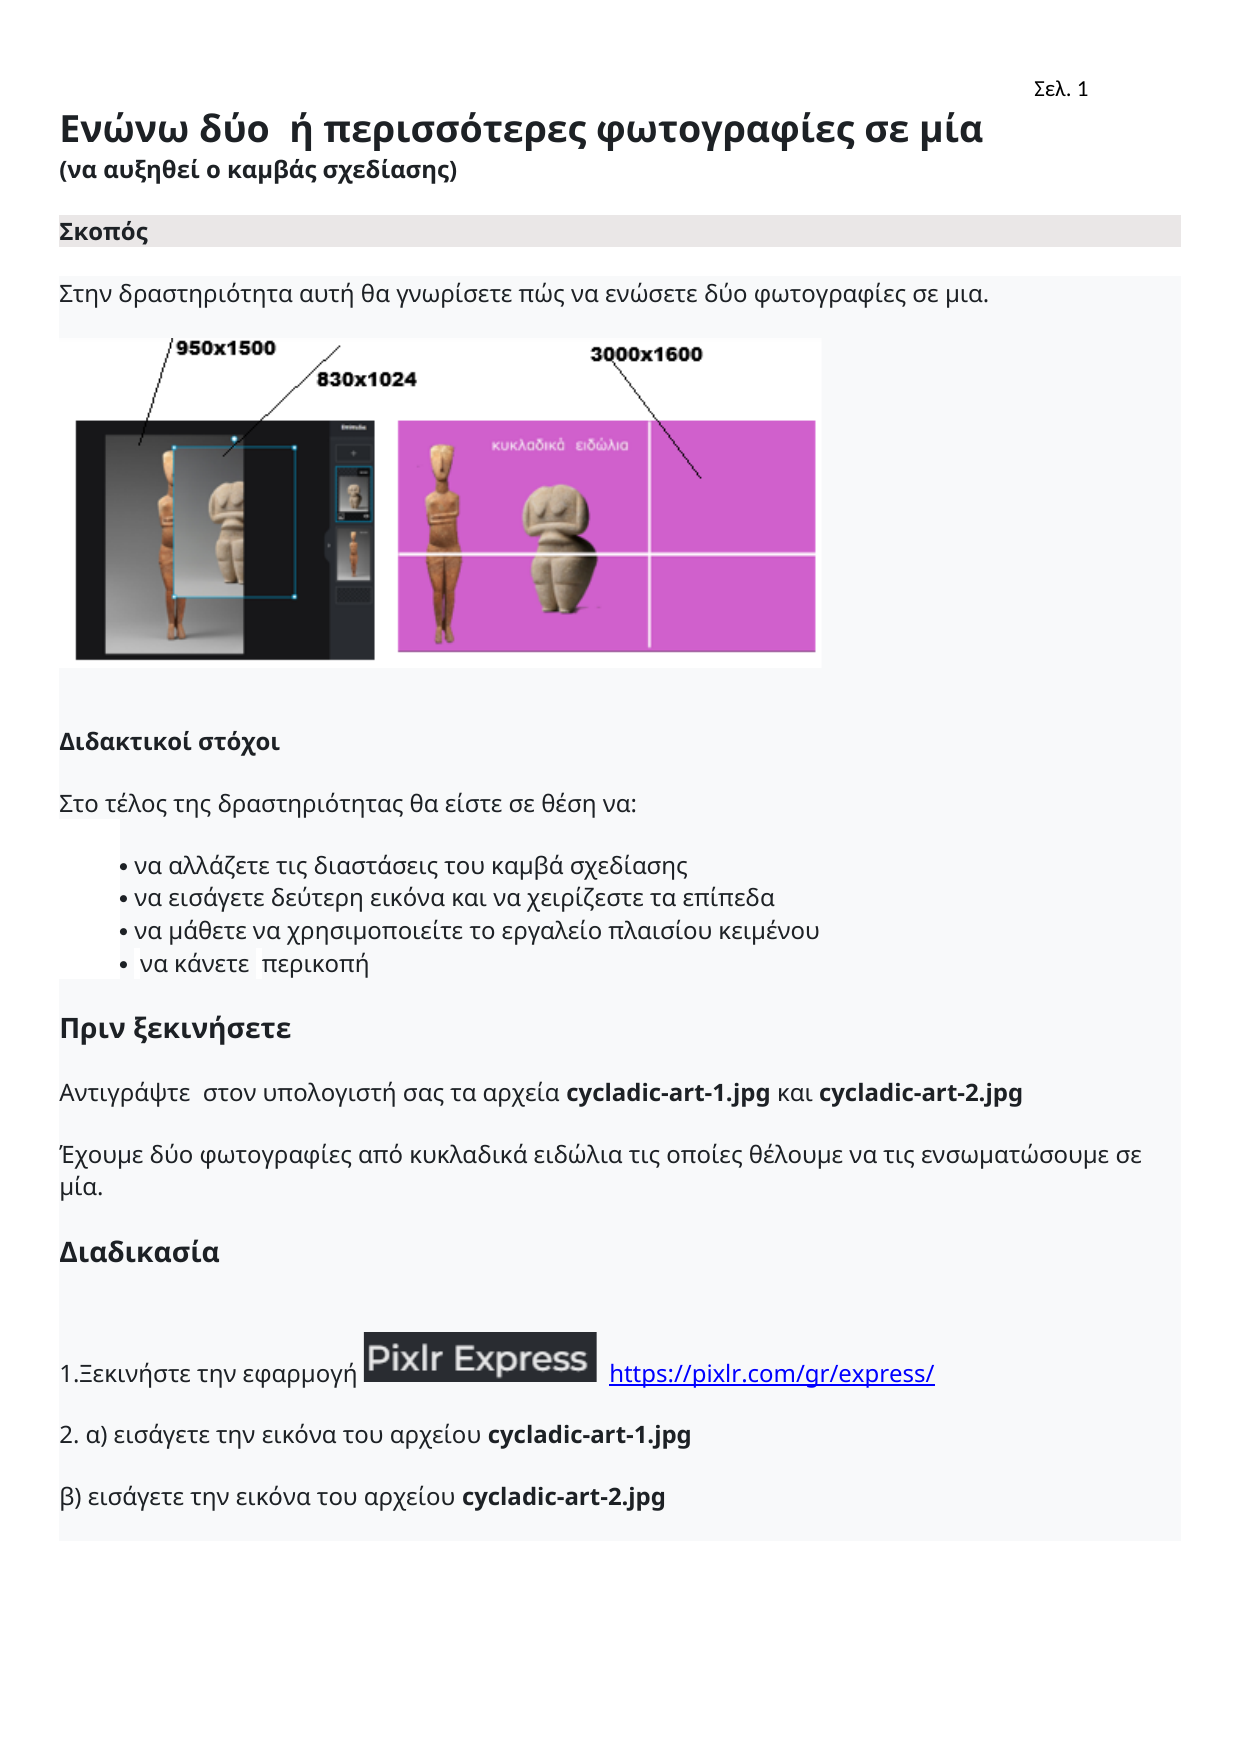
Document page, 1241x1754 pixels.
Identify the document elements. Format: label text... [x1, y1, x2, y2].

list να κάνετε περικοπή [120, 946, 1181, 979]
list να εισάγετε δεύτερη εικόνα και να χειρίζεστε τα επίπεδα [120, 881, 1181, 914]
text 1.Ξεκινήστε την εφαρμογή https://pixlr.com/gr/express/ [59, 1299, 1181, 1389]
text Ενώνω δύο ή περισσότερες φωτογραφίες σε μία (να αυξηθεί ο καμβάς σχεδίασης) [59, 102, 1181, 186]
picture [59, 338, 822, 668]
text 2. α) εισάγετε την εικόνα του αρχείου cycladic-art-1.jpg [59, 1418, 1181, 1451]
picture [363, 1332, 597, 1382]
text Σκοπός [59, 215, 1181, 247]
text β) εισάγετε την εικόνα του αρχείου cycladic-art-2.jpg [59, 1480, 1181, 1541]
text Στην δραστηριότητα αυτή θα γνωρίσετε πώς να ενώσετε δύο φωτογραφίες σε μια. [59, 276, 1181, 309]
text Στο τέλος της δραστηριότητας θα είστε σε θέση να: [59, 787, 1181, 819]
text Έχουμε δύο φωτογραφίες από κυκλαδικά ειδώλια τις οποίες θέλουμε να τις ενσωματώσουμε σε μία. [59, 1137, 1181, 1203]
list να μάθετε να χρησιμοποιείτε το εργαλείο πλαισίου κειμένου [120, 914, 1181, 946]
text Διδακτικοί στόχοι [59, 725, 1181, 758]
text Πριν ξεκινήσετε [59, 1008, 1181, 1047]
text Αντιγράψτε στον υπολογιστή σας τα αρχεία cycladic-art-1.jpg και cycladic-art-2.jpg [59, 1076, 1181, 1108]
list να αλλάζετε τις διαστάσεις του καμβά σχεδίασης [120, 849, 1181, 881]
text Διαδικασία [59, 1232, 1181, 1270]
